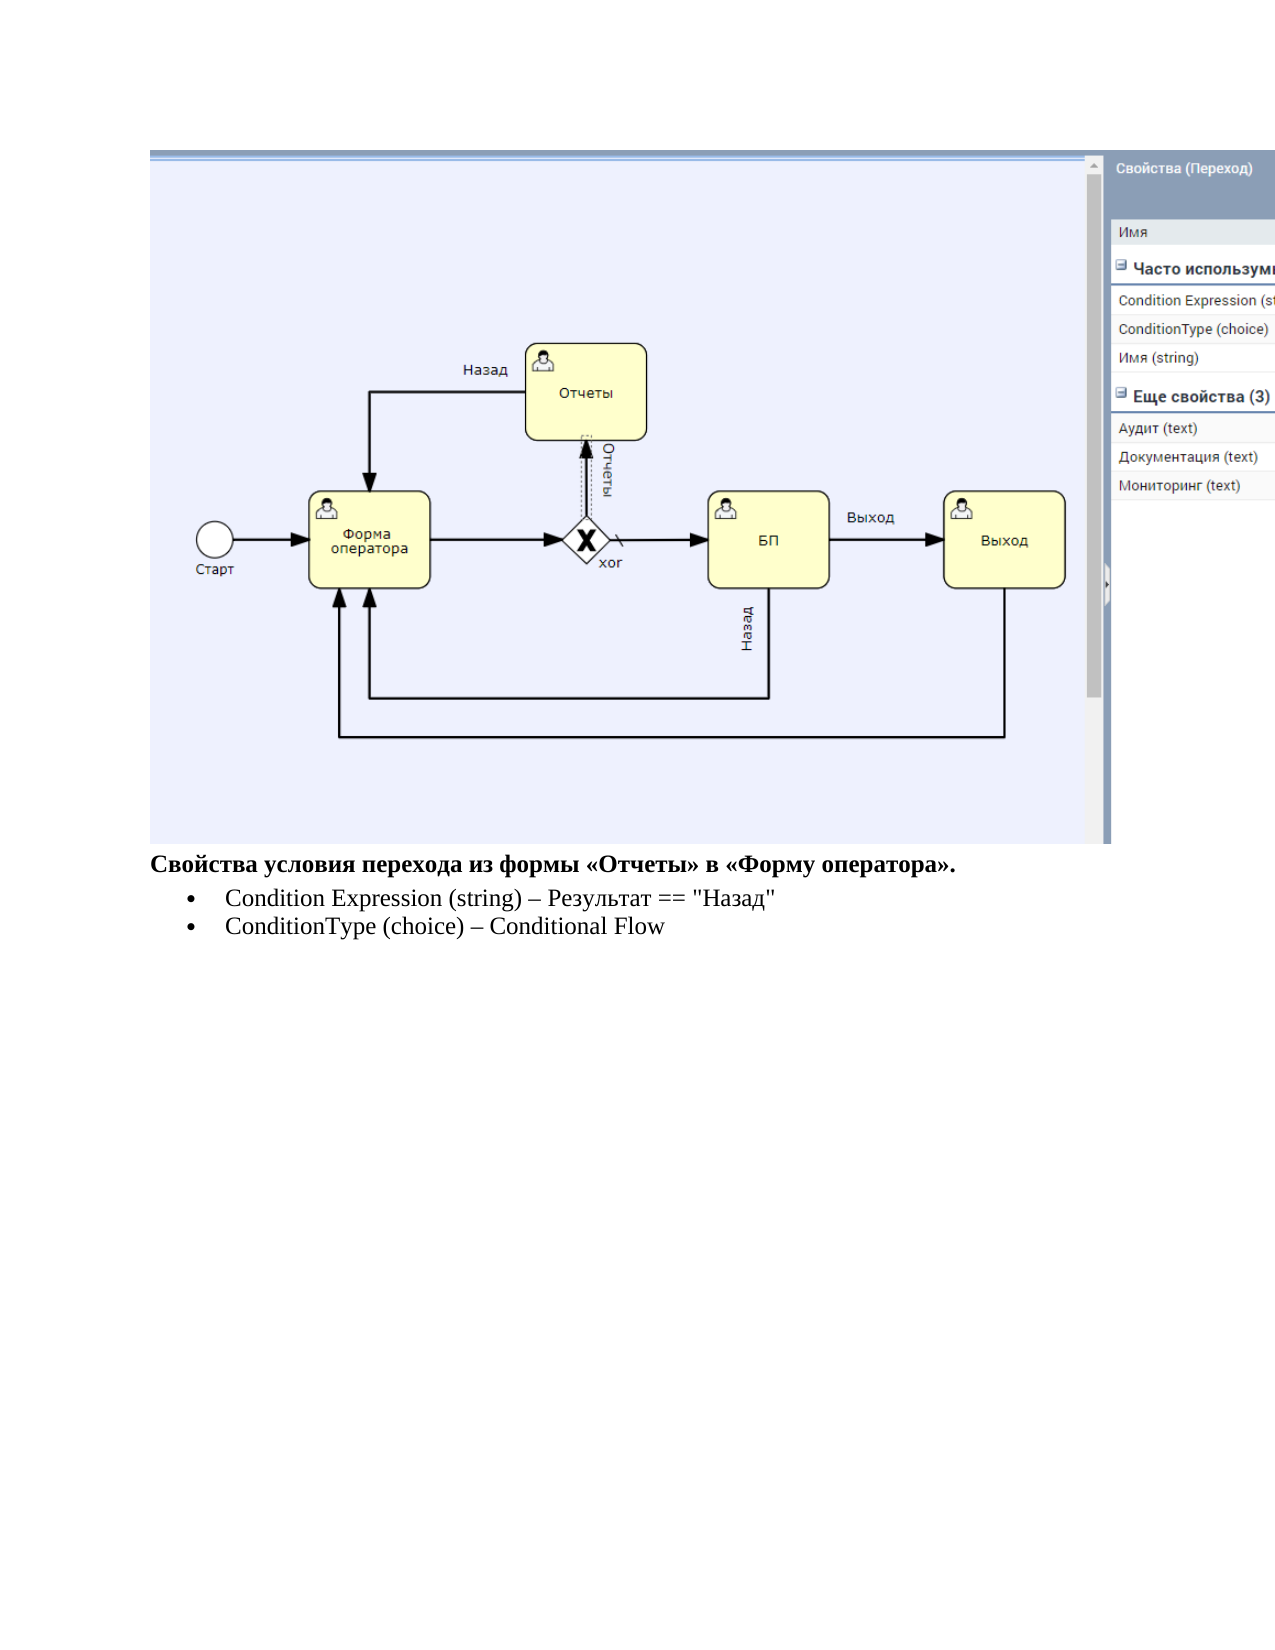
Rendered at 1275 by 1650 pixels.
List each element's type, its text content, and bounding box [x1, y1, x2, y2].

picture [150, 150, 1275, 844]
text Свойства условия перехода из формы «Отчеты» в «Форму оператора». [150, 849, 1125, 878]
list ConditionType (choice) – Conditional Flow [187, 911, 1125, 940]
list Condition Expression (string) – Результат == "Назад" [187, 883, 1125, 911]
